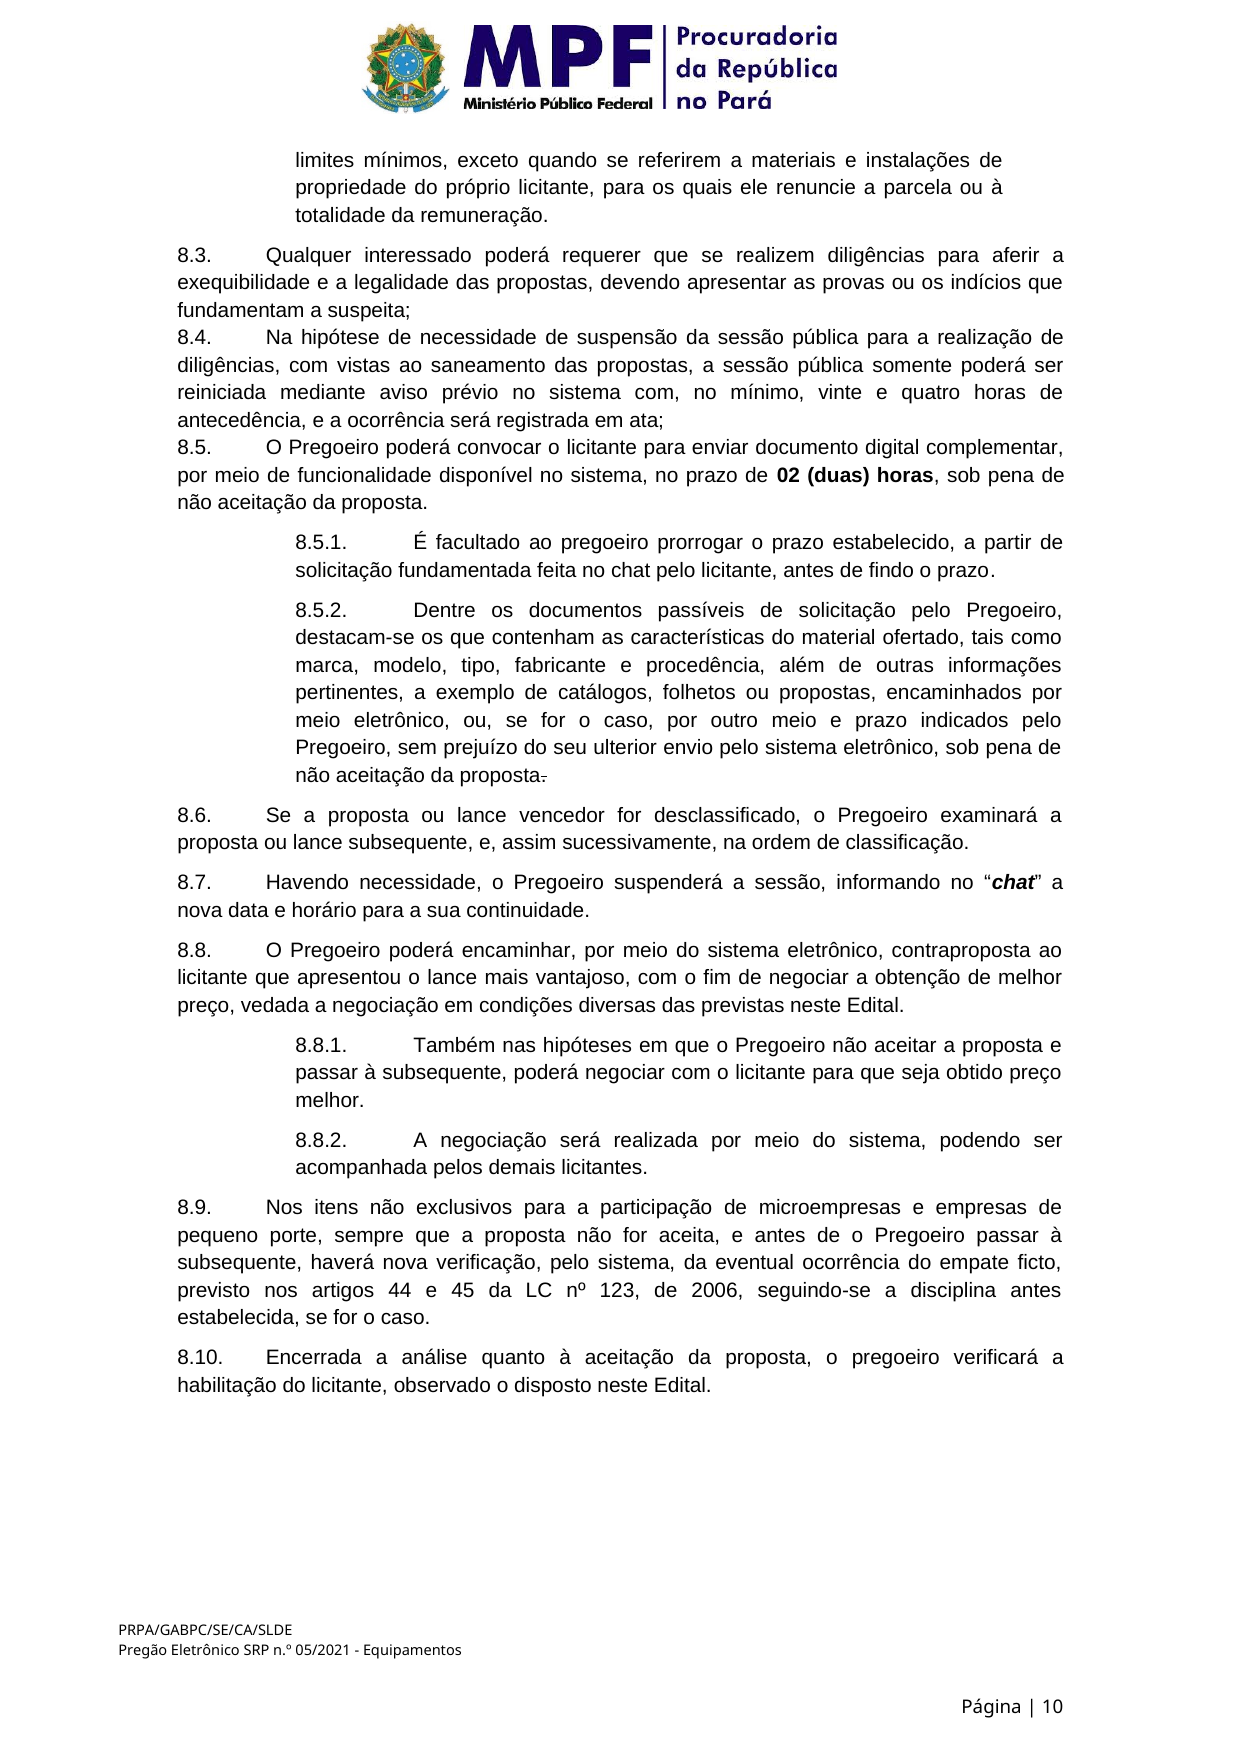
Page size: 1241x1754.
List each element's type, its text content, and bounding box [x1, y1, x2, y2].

list Havendo necessidade, o Pregoeiro suspenderá a sessão, informando no “chat” a nova data e horário para a sua continuidade. [177, 870, 1063, 922]
list Nos itens não exclusivos para a participação de microempresas e empresas de pequeno porte, sempre que a proposta não for aceita, e antes de o Pregoeiro passar à subsequente, haverá nova verificação, pelo sistema, da eventual ocorrência do empate ficto, previsto nos artigos 44 e 45 da LC nº 123, de 2006, seguindo-se a disciplina antes estabelecida, se for o caso. [177, 1195, 1063, 1329]
list Encerrada a análise quanto à aceitação da proposta, o pregoeiro verificará a habilitação do licitante, observado o disposto neste Edital. [177, 1345, 1064, 1397]
list A negociação será realizada por meio do sistema, podendo ser acompanhada pelos demais licitantes. [295, 1128, 1063, 1179]
list O Pregoeiro poderá convocar o licitante para enviar documento digital complementar, por meio de funcionalidade disponível no sistema, no prazo de 02 (duas) horas, sob pena de não aceitação da proposta. [177, 435, 1064, 514]
list Também nas hipóteses em que o Pregoeiro não aceitar a proposta e passar à subsequente, poderá negociar com o licitante para que seja obtido preço melhor. [295, 1033, 1063, 1112]
list É facultado ao pregoeiro prorrogar o prazo estabelecido, a partir de solicitação fundamentada feita no chat pelo licitante, antes de findo o prazo. [295, 530, 1064, 582]
list O Pregoeiro poderá encaminhar, por meio do sistema eletrônico, contraproposta ao licitante que apresentou o lance mais vantajoso, com o fim de negociar a obtenção de melhor preço, vedada a negociação em condições diversas das previstas neste Edital. [177, 938, 1063, 1017]
list Qualquer interessado poderá requerer que se realizem diligências para aferir a exequibilidade e a legalidade das propostas, devendo apresentar as provas ou os indícios que fundamentam a suspeita; [177, 243, 1064, 322]
picture [361, 21, 450, 114]
list Dentre os documentos passíveis de solicitação pelo Pregoeiro, destacam-se os que contenham as características do material ofertado, tais como marca, modelo, tipo, fabricante e procedência, além de outras informações pertinentes, a exemplo de catálogos, folhetos ou propostas, encaminhados por meio eletrônico, ou, se for o caso, por outro meio e prazo indicados pelo Pregoeiro, sem prejuízo do seu ulterior envio pelo sistema eletrônico, sob pena de não aceitação da proposta. [295, 598, 1063, 787]
picture [463, 25, 837, 109]
list Se a proposta ou lance vencedor for desclassificado, o Pregoeiro examinará a proposta ou lance subsequente, e, assim sucessivamente, na ordem de classificação. [177, 803, 1063, 854]
list Na hipótese de necessidade de suspensão da sessão pública para a realização de diligências, com vistas ao saneamento das propostas, a sessão pública somente poderá ser reiniciada mediante aviso prévio no sistema com, no mínimo, vinte e quatro horas de antecedência, e a ocorrência será registrada em ata; [177, 325, 1064, 432]
